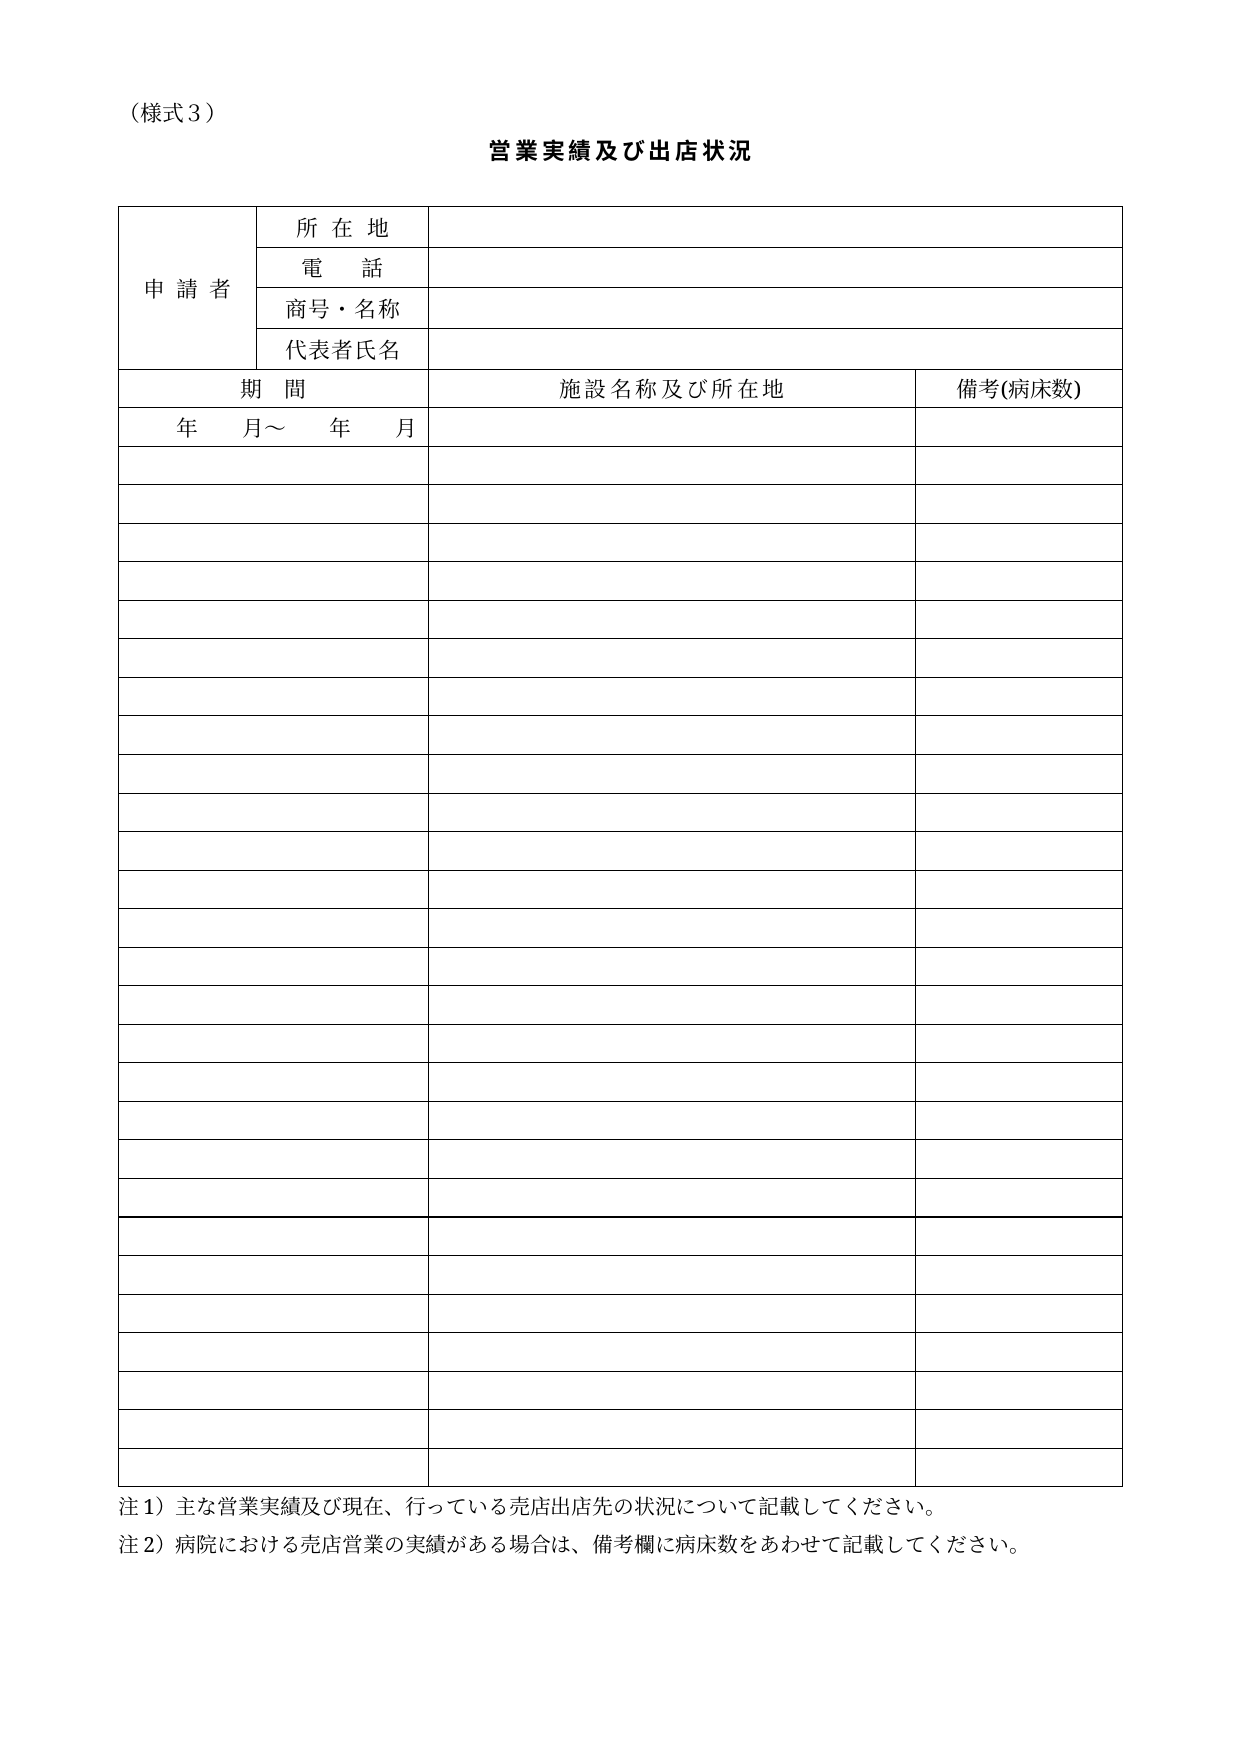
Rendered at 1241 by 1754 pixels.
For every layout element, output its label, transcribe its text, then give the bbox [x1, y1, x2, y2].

table_cell [119, 485, 428, 523]
table_header 期間 [119, 370, 428, 407]
table_cell [429, 832, 915, 869]
table_cell [916, 716, 1122, 754]
table_cell [916, 408, 1122, 446]
table_cell [429, 1102, 915, 1139]
table_header 施設名称及び所在地 [429, 370, 915, 407]
table_cell [916, 562, 1122, 600]
table_cell [916, 1449, 1122, 1486]
table_cell [119, 1256, 428, 1293]
table_cell [119, 871, 428, 908]
table_cell [429, 1449, 915, 1486]
table_cell [119, 794, 428, 831]
table_cell [916, 1140, 1122, 1178]
table_cell [119, 909, 428, 947]
table_header 備考(病床数) [916, 370, 1122, 407]
table_cell [119, 1333, 428, 1371]
table_cell [119, 1372, 428, 1409]
table_cell [119, 1063, 428, 1101]
table_cell [916, 524, 1122, 561]
table_cell [429, 524, 915, 561]
table_cell [429, 1063, 915, 1101]
table_cell [916, 447, 1122, 484]
table_cell [429, 1025, 915, 1062]
table_cell [429, 639, 915, 677]
text 営業実績及び出店状況 [118, 131, 1122, 168]
table_cell [429, 986, 915, 1024]
table_cell [916, 755, 1122, 792]
table_cell [119, 447, 428, 484]
table_cell [429, 1179, 915, 1216]
table_cell [916, 909, 1122, 947]
table_cell [916, 1025, 1122, 1062]
table_cell [429, 1218, 915, 1255]
table_cell [429, 288, 1122, 328]
table_cell [429, 248, 1122, 287]
table_header [429, 207, 1122, 247]
table_cell [429, 1333, 915, 1371]
table_cell [916, 1063, 1122, 1101]
table_cell [429, 871, 915, 908]
table_cell [119, 1140, 428, 1178]
table_cell [916, 1218, 1122, 1255]
table_cell [916, 871, 1122, 908]
table_header 申請者 [119, 207, 256, 368]
table_cell [119, 986, 428, 1024]
table_cell [916, 639, 1122, 677]
table_cell 年 月～ 年 月 [119, 408, 428, 446]
table_cell [119, 1102, 428, 1139]
table_cell [429, 678, 915, 715]
table_cell [429, 329, 1122, 368]
table_cell [916, 794, 1122, 831]
table_cell [119, 639, 428, 677]
table_cell [916, 1256, 1122, 1293]
table_cell [916, 986, 1122, 1024]
table_cell [916, 1102, 1122, 1139]
table_cell [429, 794, 915, 831]
text 注2）病院における売店営業の実績がある場合は、備考欄に病床数をあわせて記載してください。 [118, 1525, 1122, 1562]
table_cell [119, 1025, 428, 1062]
table_cell [429, 755, 915, 792]
table_cell [429, 601, 915, 638]
table_cell [916, 678, 1122, 715]
table_cell [429, 1295, 915, 1332]
table_cell [119, 562, 428, 600]
table_cell [119, 716, 428, 754]
table_cell [429, 948, 915, 985]
table_cell [119, 832, 428, 869]
table_cell [119, 678, 428, 715]
table_cell [119, 601, 428, 638]
table_cell [119, 755, 428, 792]
table_cell [429, 1140, 915, 1178]
table_cell [429, 1410, 915, 1448]
table_cell [916, 948, 1122, 985]
table_cell [916, 832, 1122, 869]
table_cell 代表者氏名 [257, 329, 428, 368]
table_cell [119, 1295, 428, 1332]
table_cell [429, 1372, 915, 1409]
text （様式３） [118, 93, 1122, 131]
table_cell 電話 [257, 248, 428, 287]
table_cell [119, 1179, 428, 1216]
table_cell [429, 408, 915, 446]
table_cell [916, 1333, 1122, 1371]
table_cell [429, 909, 915, 947]
table_header 所在地 [257, 207, 428, 247]
table_cell [119, 524, 428, 561]
table_cell 商号・名称 [257, 288, 428, 328]
table_cell [429, 447, 915, 484]
table_cell [429, 716, 915, 754]
table_cell [119, 1218, 428, 1255]
table_cell [916, 1372, 1122, 1409]
table_cell [916, 601, 1122, 638]
table_cell [119, 1449, 428, 1486]
table_cell [916, 1179, 1122, 1216]
table_cell [429, 562, 915, 600]
table_cell [429, 485, 915, 523]
table_cell [916, 1410, 1122, 1448]
table_cell [429, 1256, 915, 1293]
table_cell [916, 485, 1122, 523]
table_cell [119, 1410, 428, 1448]
table_cell [916, 1295, 1122, 1332]
text 注1）主な営業実績及び現在、行っている売店出店先の状況について記載してください。 [118, 1487, 1122, 1525]
table_cell [119, 948, 428, 985]
